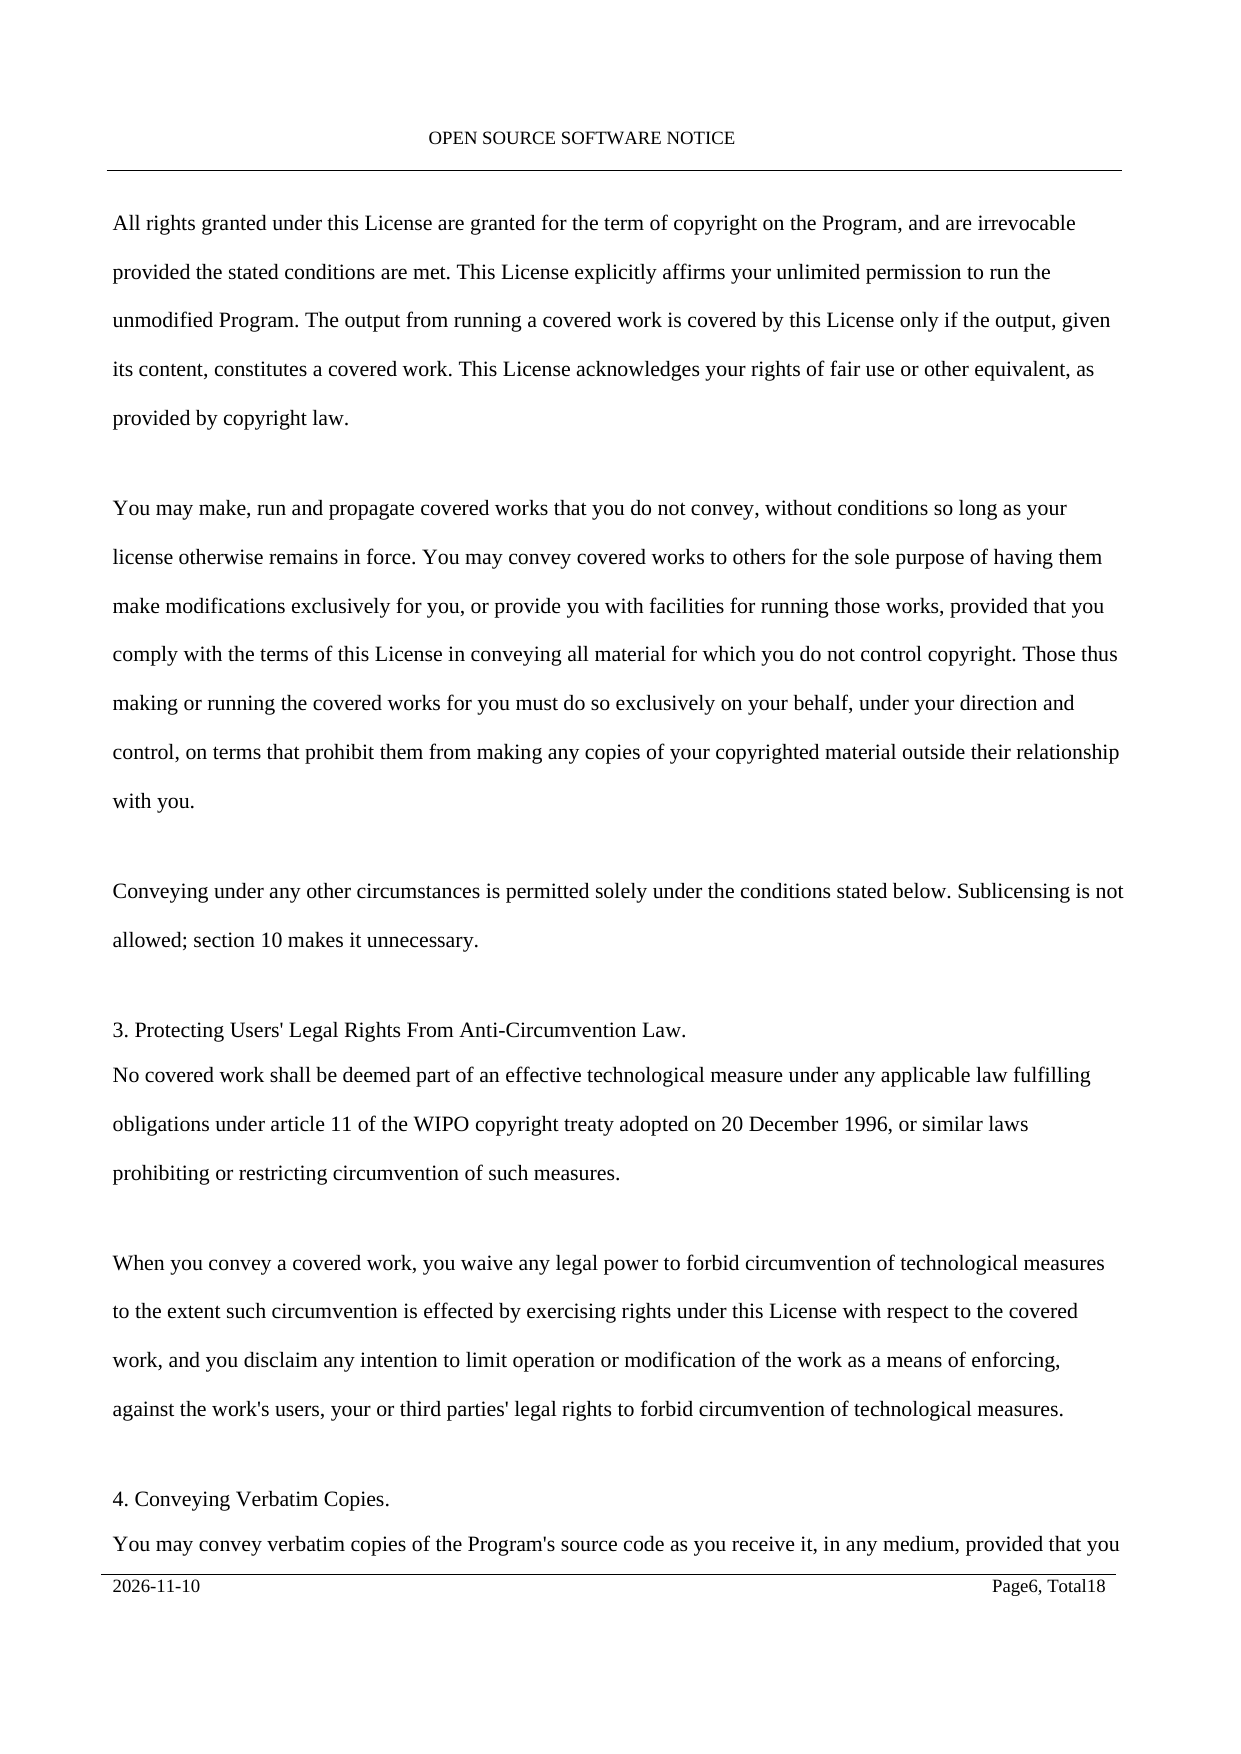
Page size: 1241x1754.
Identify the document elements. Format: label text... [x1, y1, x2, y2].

text When you convey a covered work, you waive any legal power to forbid circumvention of technological measures to the extent such circumvention is effected by exercising rights under this License with respect to the covered work, and you disclaim any intention to limit operation or modification of the work as a means of enforcing, against the work's users, your or third parties' legal rights to forbid circumvention of technological measures. [112, 1246, 1128, 1425]
text All rights granted under this License are granted for the term of copyright on the Program, and are irrevocable provided the stated conditions are met. This License explicitly affirms your unlimited permission to run the unmodified Program. The output from running a covered work is covered by this License only if the output, given its content, constitutes a covered work. This License acknowledges your rights of fair use or other equivalent, as provided by copyright law. [112, 206, 1128, 434]
text 4. Conveying Verbatim Copies. [112, 1482, 1128, 1515]
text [112, 1528, 1128, 1560]
text 3. Protecting Users' Legal Rights From Anti-Circumvention Law. [112, 1013, 1128, 1046]
text Conveying under any other circumstances is permitted solely under the conditions stated below. Sublicensing is not allowed; section 10 makes it unnecessary. [112, 874, 1128, 956]
text No covered work shall be deemed part of an effective technological measure under any applicable law fulfilling obligations under article 11 of the WIPO copyright treaty adopted on 20 December 1996, or similar laws prohibiting or restricting circumvention of such measures. [112, 1058, 1128, 1188]
text You may make, run and propagate covered works that you do not convey, without conditions so long as your license otherwise remains in force. You may convey covered works to others for the sole purpose of having them make modifications exclusively for you, or provide you with facilities for running those works, provided that you comply with the terms of this License in conveying all material for which you do not control copyright. Those thus making or running the covered works for you must do so exclusively on your behalf, under your direction and control, on terms that prohibit them from making any copies of your copyrighted material outside their relationship with you. [112, 492, 1128, 817]
